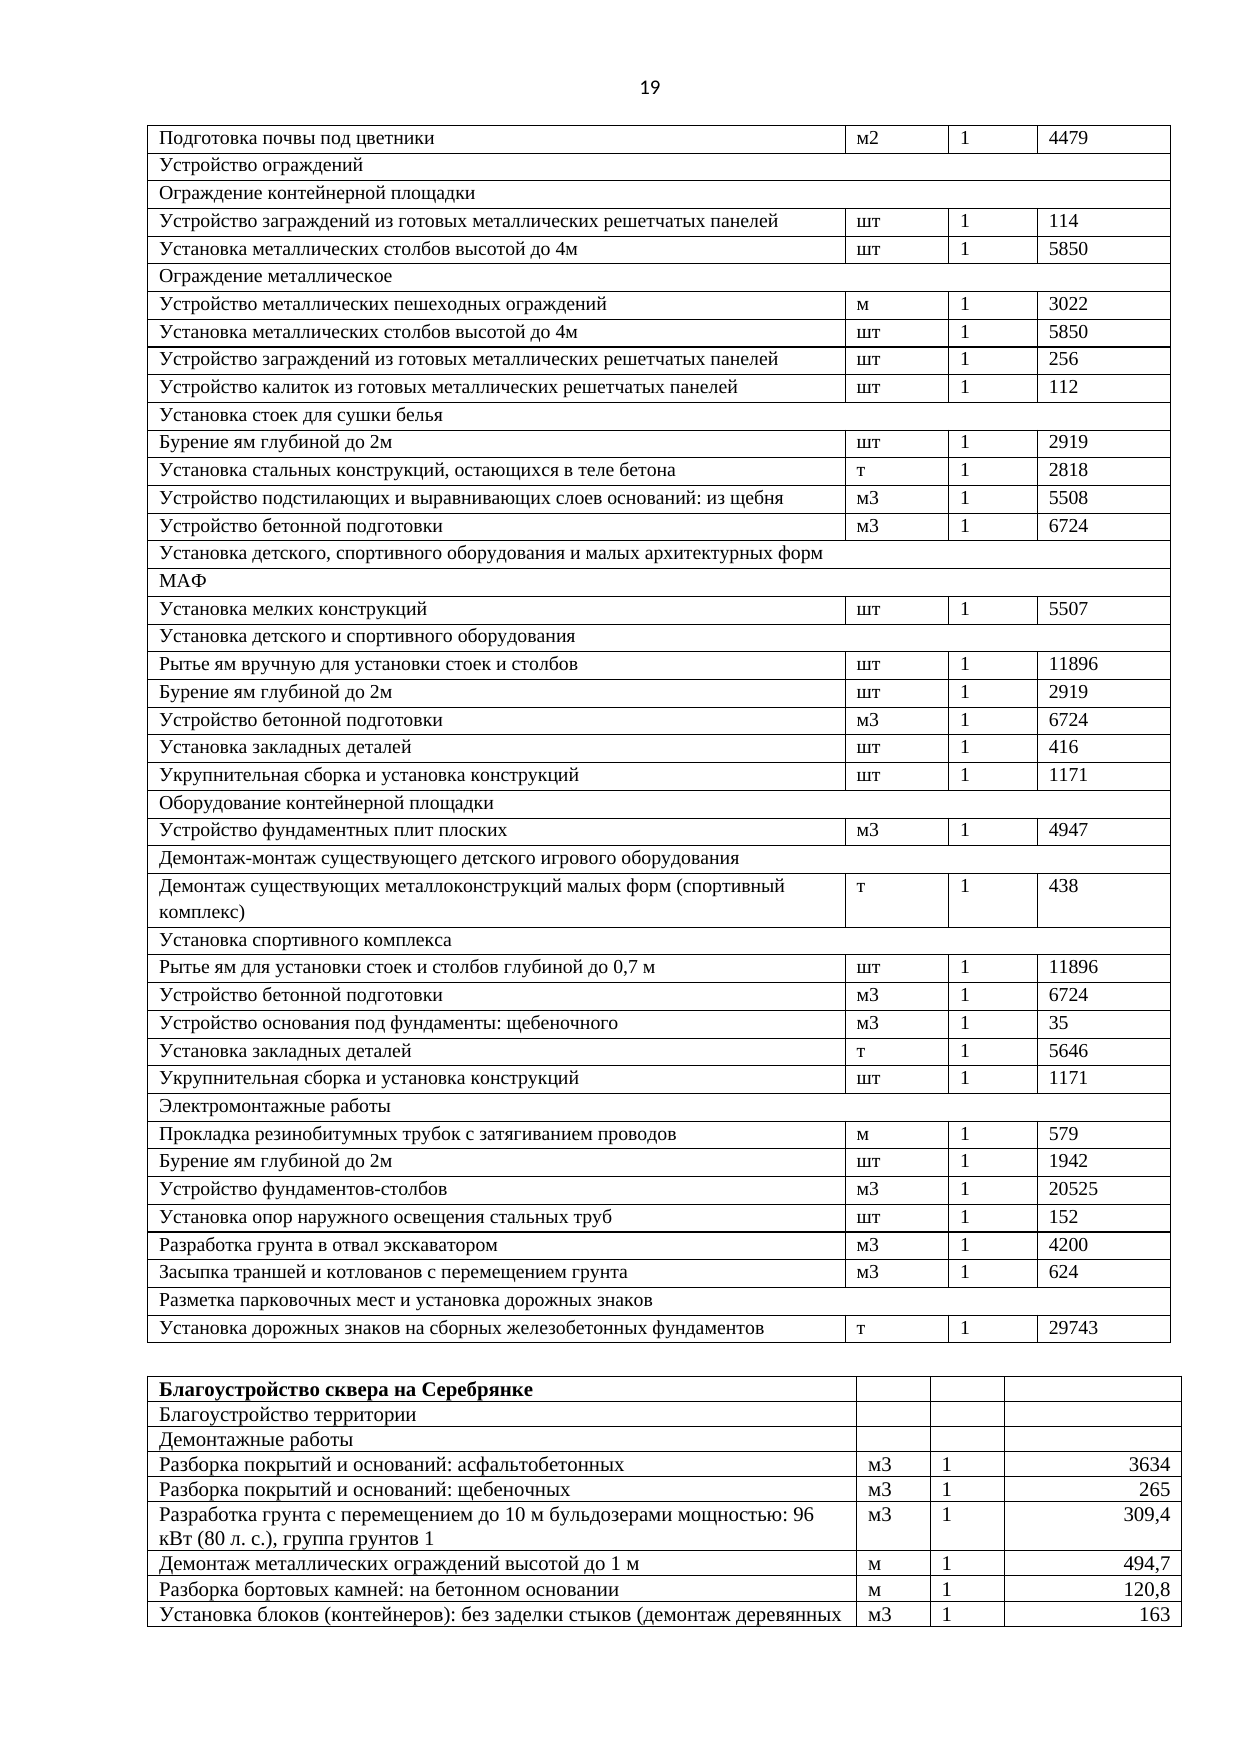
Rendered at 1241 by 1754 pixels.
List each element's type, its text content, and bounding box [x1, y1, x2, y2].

table_cell Рытье ям для установки стоек и столбов глубиной до 0,7 м [148, 955, 845, 982]
table_cell Демонтаж существующих металлоконструкций малых форм (спортивный комплекс) [148, 874, 845, 927]
table_cell 1 [949, 652, 1037, 679]
table_cell м2 [846, 126, 948, 152]
table_cell 1 [931, 1602, 1004, 1626]
table_cell Бурение ям глубиной до 2м [148, 1149, 845, 1176]
table_cell Устройство фундаментов-столбов [148, 1177, 845, 1204]
table_header [1005, 1377, 1181, 1401]
table_cell шт [846, 431, 948, 457]
table_cell Благоустройство территории [148, 1402, 856, 1426]
table_cell Прокладка резинобитумных трубок с затягиванием проводов [148, 1122, 845, 1148]
table_cell 4947 [1038, 819, 1170, 845]
table_cell Установка дорожных знаков на сборных железобетонных фундаментов [148, 1316, 845, 1342]
table_cell Установка металлических столбов высотой до 4м [148, 237, 845, 263]
table_cell 1 [949, 955, 1037, 982]
table_cell 1 [949, 126, 1037, 152]
table_cell Установка детского и спортивного оборудования [148, 625, 1170, 651]
table_cell м [846, 1122, 948, 1148]
table_cell т [846, 1316, 948, 1342]
table_cell 114 [1038, 209, 1170, 236]
table_cell м3 [846, 1011, 948, 1037]
table_cell Разборка покрытий и оснований: асфальтобетонных [148, 1452, 856, 1476]
table_cell 1 [949, 763, 1037, 790]
table_cell Устройство фундаментных плит плоских [148, 819, 845, 845]
table_cell 5646 [1038, 1039, 1170, 1065]
table_cell Разработка грунта в отвал экскаватором [148, 1233, 845, 1259]
table_cell 1 [949, 1205, 1037, 1231]
table_cell шт [846, 680, 948, 707]
table_cell 1 [949, 348, 1037, 374]
table_cell 11896 [1038, 652, 1170, 679]
table_cell [931, 1402, 1004, 1426]
table_header [931, 1377, 1004, 1401]
table_cell Подготовка почвы под цветники [148, 126, 845, 152]
table_cell 112 [1038, 375, 1170, 402]
table_cell 1 [949, 983, 1037, 1010]
table_cell [1005, 1427, 1181, 1451]
table_cell шт [846, 1205, 948, 1231]
table_cell м3 [846, 983, 948, 1010]
table_cell 11896 [1038, 955, 1170, 982]
table_cell 438 [1038, 874, 1170, 927]
table_cell Рытье ям вручную для установки стоек и столбов [148, 652, 845, 679]
table_cell 1 [949, 597, 1037, 623]
table_cell 1 [949, 708, 1037, 734]
table_cell Разборка покрытий и оснований: щебеночных [148, 1477, 856, 1501]
table_cell 1 [931, 1452, 1004, 1476]
table_cell 1 [949, 375, 1037, 402]
table_cell м [857, 1551, 930, 1575]
table_cell Ограждение контейнерной площадки [148, 181, 1170, 208]
table_cell шт [846, 652, 948, 679]
table_cell Засыпка траншей и котлованов с перемещением грунта [148, 1260, 845, 1287]
table_cell Разработка грунта с перемещением до 10 м бульдозерами мощностью: 96 кВт (80 л. с.), группа грунтов 1 [148, 1502, 856, 1550]
table_cell Установка закладных деталей [148, 1039, 845, 1065]
table_cell шт [846, 597, 948, 623]
table_cell Установка детского, спортивного оборудования и малых архитектурных форм [148, 541, 1170, 568]
table_cell 309,4 [1005, 1502, 1181, 1550]
table_cell 5507 [1038, 597, 1170, 623]
table_cell 1 [949, 1066, 1037, 1093]
table_cell Устройство бетонной подготовки [148, 983, 845, 1010]
table_cell Укрупнительная сборка и установка конструкций [148, 763, 845, 790]
table_cell Устройство заграждений из готовых металлических решетчатых панелей [148, 209, 845, 236]
table_cell 624 [1038, 1260, 1170, 1287]
table_cell шт [846, 1149, 948, 1176]
table_cell 6724 [1038, 983, 1170, 1010]
table_cell 2818 [1038, 458, 1170, 485]
table_cell 1 [949, 237, 1037, 263]
table_cell 1 [949, 1177, 1037, 1204]
table_cell Устройство бетонной подготовки [148, 514, 845, 540]
table_cell 6724 [1038, 514, 1170, 540]
table_cell м3 [857, 1477, 930, 1501]
table_cell 1 [931, 1502, 1004, 1550]
table_cell 494,7 [1005, 1551, 1181, 1575]
table_cell МАФ [148, 569, 1170, 596]
table_cell Устройство металлических пешеходных ограждений [148, 292, 845, 319]
table_cell 1 [949, 1233, 1037, 1259]
table_cell м3 [857, 1452, 930, 1476]
table_cell 152 [1038, 1205, 1170, 1231]
table_cell Демонтаж-монтаж существующего детского игрового оборудования [148, 846, 1170, 873]
table_cell м3 [846, 708, 948, 734]
table_cell Укрупнительная сборка и установка конструкций [148, 1066, 845, 1093]
table_cell 1 [949, 486, 1037, 513]
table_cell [148, 1602, 856, 1626]
table_cell Установка стоек для сушки белья [148, 403, 1170, 429]
table_cell [857, 1427, 930, 1451]
table_cell 1 [949, 874, 1037, 927]
table_cell 1 [931, 1477, 1004, 1501]
table_cell Установка мелких конструкций [148, 597, 845, 623]
table_cell 5850 [1038, 320, 1170, 346]
table_cell 256 [1038, 348, 1170, 374]
table_cell 1 [949, 209, 1037, 236]
table_cell 579 [1038, 1122, 1170, 1148]
table_cell шт [846, 1066, 948, 1093]
table_cell шт [846, 320, 948, 346]
table_cell 1 [949, 1260, 1037, 1287]
table_cell 4200 [1038, 1233, 1170, 1259]
table_cell Устройство калиток из готовых металлических решетчатых панелей [148, 375, 845, 402]
table_cell Разборка бортовых камней: на бетонном основании [148, 1576, 856, 1601]
table_cell 1 [949, 1011, 1037, 1037]
table_cell м [857, 1576, 930, 1601]
table_cell 1 [949, 680, 1037, 707]
table_cell Установка закладных деталей [148, 735, 845, 762]
table_header [857, 1377, 930, 1401]
table_cell 1 [949, 320, 1037, 346]
table_cell 1171 [1038, 1066, 1170, 1093]
table_cell 1 [949, 458, 1037, 485]
table_cell 6724 [1038, 708, 1170, 734]
table_cell 5508 [1038, 486, 1170, 513]
table_cell шт [846, 375, 948, 402]
table_cell Устройство ограждений [148, 154, 1170, 180]
table_cell т [846, 874, 948, 927]
table_cell 163 [1005, 1602, 1181, 1626]
table_cell 2919 [1038, 680, 1170, 707]
table_cell 2919 [1038, 431, 1170, 457]
table_cell шт [846, 348, 948, 374]
table_cell м3 [846, 486, 948, 513]
table_cell Бурение ям глубиной до 2м [148, 680, 845, 707]
table_cell м [846, 292, 948, 319]
table_cell 1 [949, 1149, 1037, 1176]
table_cell 20525 [1038, 1177, 1170, 1204]
table_cell Электромонтажные работы [148, 1094, 1170, 1121]
table_cell шт [846, 955, 948, 982]
table_header Благоустройство сквера на Серебрянке [148, 1377, 856, 1401]
table_cell Бурение ям глубиной до 2м [148, 431, 845, 457]
table_cell 1 [949, 431, 1037, 457]
table_cell 1 [949, 1122, 1037, 1148]
table_cell м3 [846, 514, 948, 540]
table_cell 3022 [1038, 292, 1170, 319]
table_cell 1 [949, 735, 1037, 762]
table_cell Установка спортивного комплекса [148, 928, 1170, 954]
table_cell шт [846, 209, 948, 236]
table_cell 1 [949, 292, 1037, 319]
table_cell 1 [949, 1316, 1037, 1342]
table_cell Демонтаж металлических ограждений высотой до 1 м [148, 1551, 856, 1575]
table_cell Установка металлических столбов высотой до 4м [148, 320, 845, 346]
table_cell м3 [846, 1233, 948, 1259]
table_cell [857, 1402, 930, 1426]
table_cell 1171 [1038, 763, 1170, 790]
table_cell Ограждение металлическое [148, 264, 1170, 291]
table_cell Устройство заграждений из готовых металлических решетчатых панелей [148, 348, 845, 374]
table_cell 3634 [1005, 1452, 1181, 1476]
table_cell 120,8 [1005, 1576, 1181, 1601]
table_cell м3 [846, 1260, 948, 1287]
table_cell Устройство бетонной подготовки [148, 708, 845, 734]
table_cell Разметка парковочных мест и установка дорожных знаков [148, 1288, 1170, 1314]
table_cell Устройство основания под фундаменты: щебеночного [148, 1011, 845, 1037]
table_cell Устройство подстилающих и выравнивающих слоев оснований: из щебня [148, 486, 845, 513]
table_cell м3 [857, 1602, 930, 1626]
table_cell 1 [931, 1551, 1004, 1575]
table_cell м3 [857, 1502, 930, 1550]
table_cell Установка опор наружного освещения стальных труб [148, 1205, 845, 1231]
table_cell 35 [1038, 1011, 1170, 1037]
table_cell Демонтажные работы [148, 1427, 856, 1451]
table_cell 4479 [1038, 126, 1170, 152]
table_cell 1942 [1038, 1149, 1170, 1176]
table_cell м3 [846, 819, 948, 845]
table_cell 1 [949, 819, 1037, 845]
table_cell 1 [931, 1576, 1004, 1601]
table_cell 5850 [1038, 237, 1170, 263]
table_cell 265 [1005, 1477, 1181, 1501]
table_cell Установка стальных конструкций, остающихся в теле бетона [148, 458, 845, 485]
table_cell 29743 [1038, 1316, 1170, 1342]
table_cell [1005, 1402, 1181, 1426]
table_cell 416 [1038, 735, 1170, 762]
table_cell т [846, 1039, 948, 1065]
table_cell [931, 1427, 1004, 1451]
table_cell 1 [949, 514, 1037, 540]
table_cell шт [846, 237, 948, 263]
table_cell 1 [949, 1039, 1037, 1065]
table_cell шт [846, 763, 948, 790]
table_cell шт [846, 735, 948, 762]
table_cell т [846, 458, 948, 485]
table_cell Оборудование контейнерной площадки [148, 791, 1170, 817]
table_cell м3 [846, 1177, 948, 1204]
